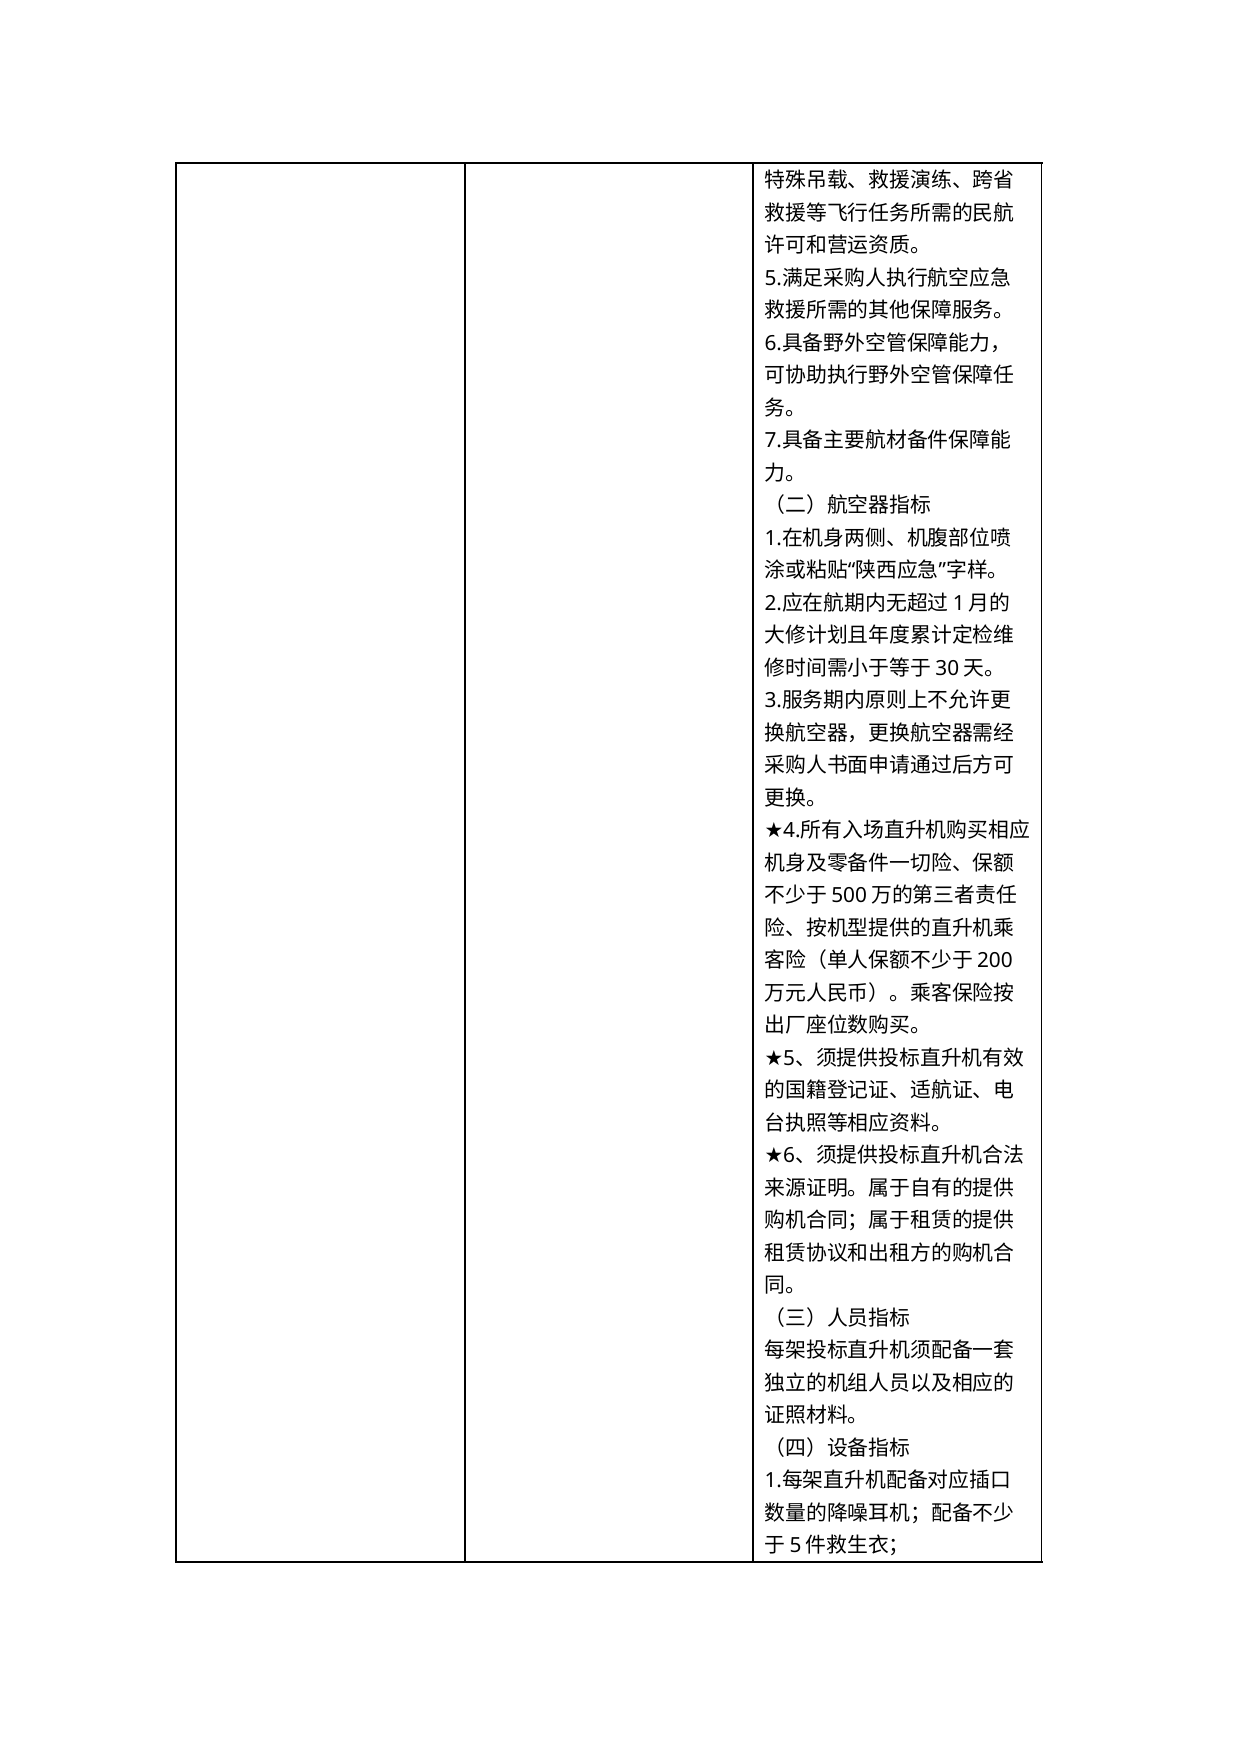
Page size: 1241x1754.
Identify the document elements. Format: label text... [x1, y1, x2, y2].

table_cell 1 [177, 164, 464, 1561]
table_cell [466, 164, 752, 1561]
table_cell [754, 164, 1041, 1561]
